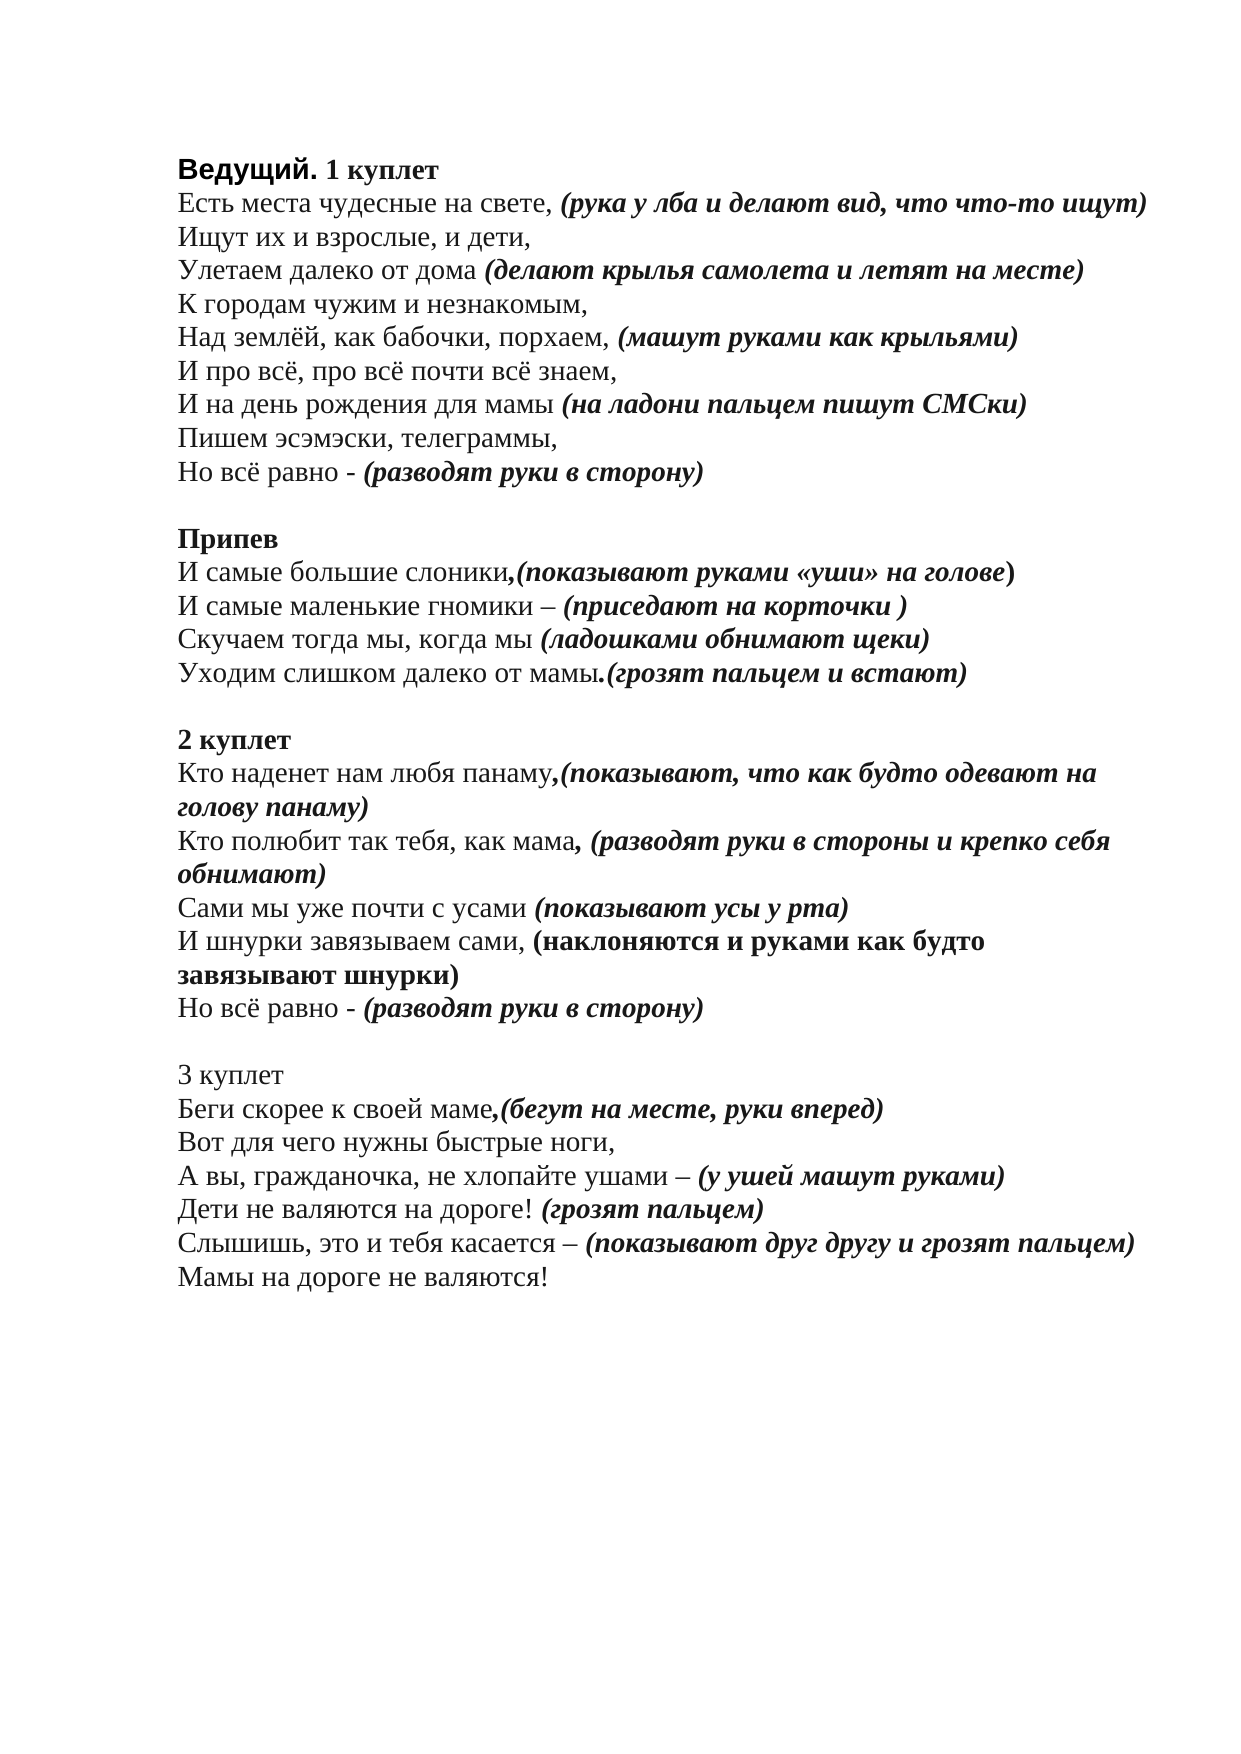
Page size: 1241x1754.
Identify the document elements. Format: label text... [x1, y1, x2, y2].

text Ведущий. 1 куплет Есть места чудесные на свете, (рука у лба и делают вид, что что-то ищут) Ищут их и взрослые, и дети, Улетаем далеко от дома (делают крылья самолета и летят на месте) К городам чужим и незнакомым, Над землёй, как бабочки, порхаем, (машут руками как крыльями) И про всё, про всё почти всё знаем, И на день рождения для мамы (на ладони пальцем пишут СМСки) Пишем эсэмэски, телеграммы, Но всё равно - (разводят руки в сторону) Припев И самые большие слоники,(показывают руками «уши» на голове) И самые маленькие гномики – (приседают на корточки ) Скучаем тогда мы, когда мы (ладошками обнимают щеки) Уходим слишком далеко от мамы.(грозят пальцем и встают) 2 куплет Кто наденет нам любя панаму,(показывают, что как будто одевают на голову панаму) Кто полюбит так тебя, как мама, (разводят руки в стороны и крепко себя обнимают) Сами мы уже почти с усами (показывают усы у рта) И шнурки завязываем сами, (наклоняются и руками как будто завязывают шнурки) Но всё равно - (разводят руки в сторону) 3 куплет Беги скорее к своей маме,(бегут на месте, руки вперед) Вот для чего нужны быстрые ноги, А вы, гражданочка, не хлопайте ушами – (у ушей машут руками) Дети не валяются на дороге! (грозят пальцем) Слышишь, это и тебя касается – (показывают друг другу и грозят пальцем) Мамы на дороге не валяются! [177, 152, 1152, 1321]
